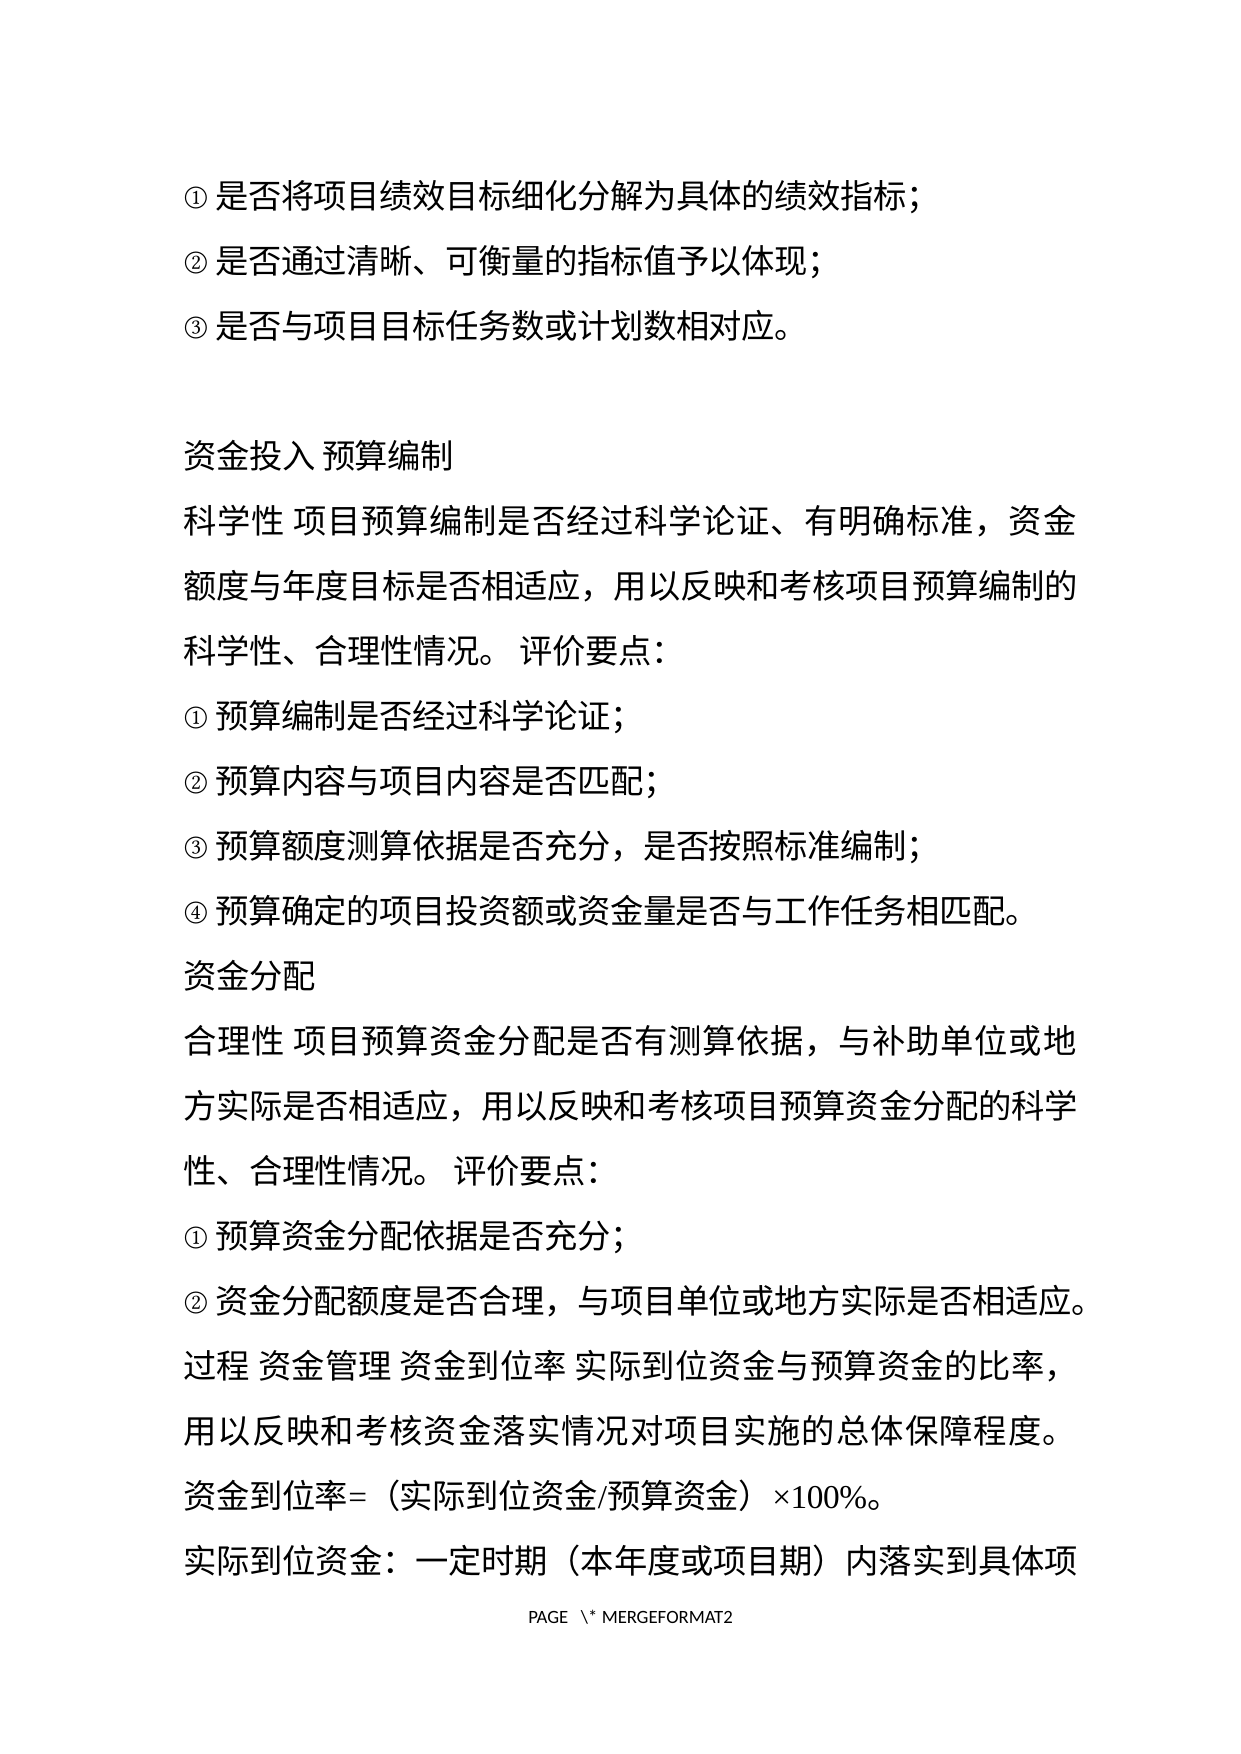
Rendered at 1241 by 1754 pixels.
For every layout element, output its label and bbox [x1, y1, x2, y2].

text [183, 162, 1078, 1592]
